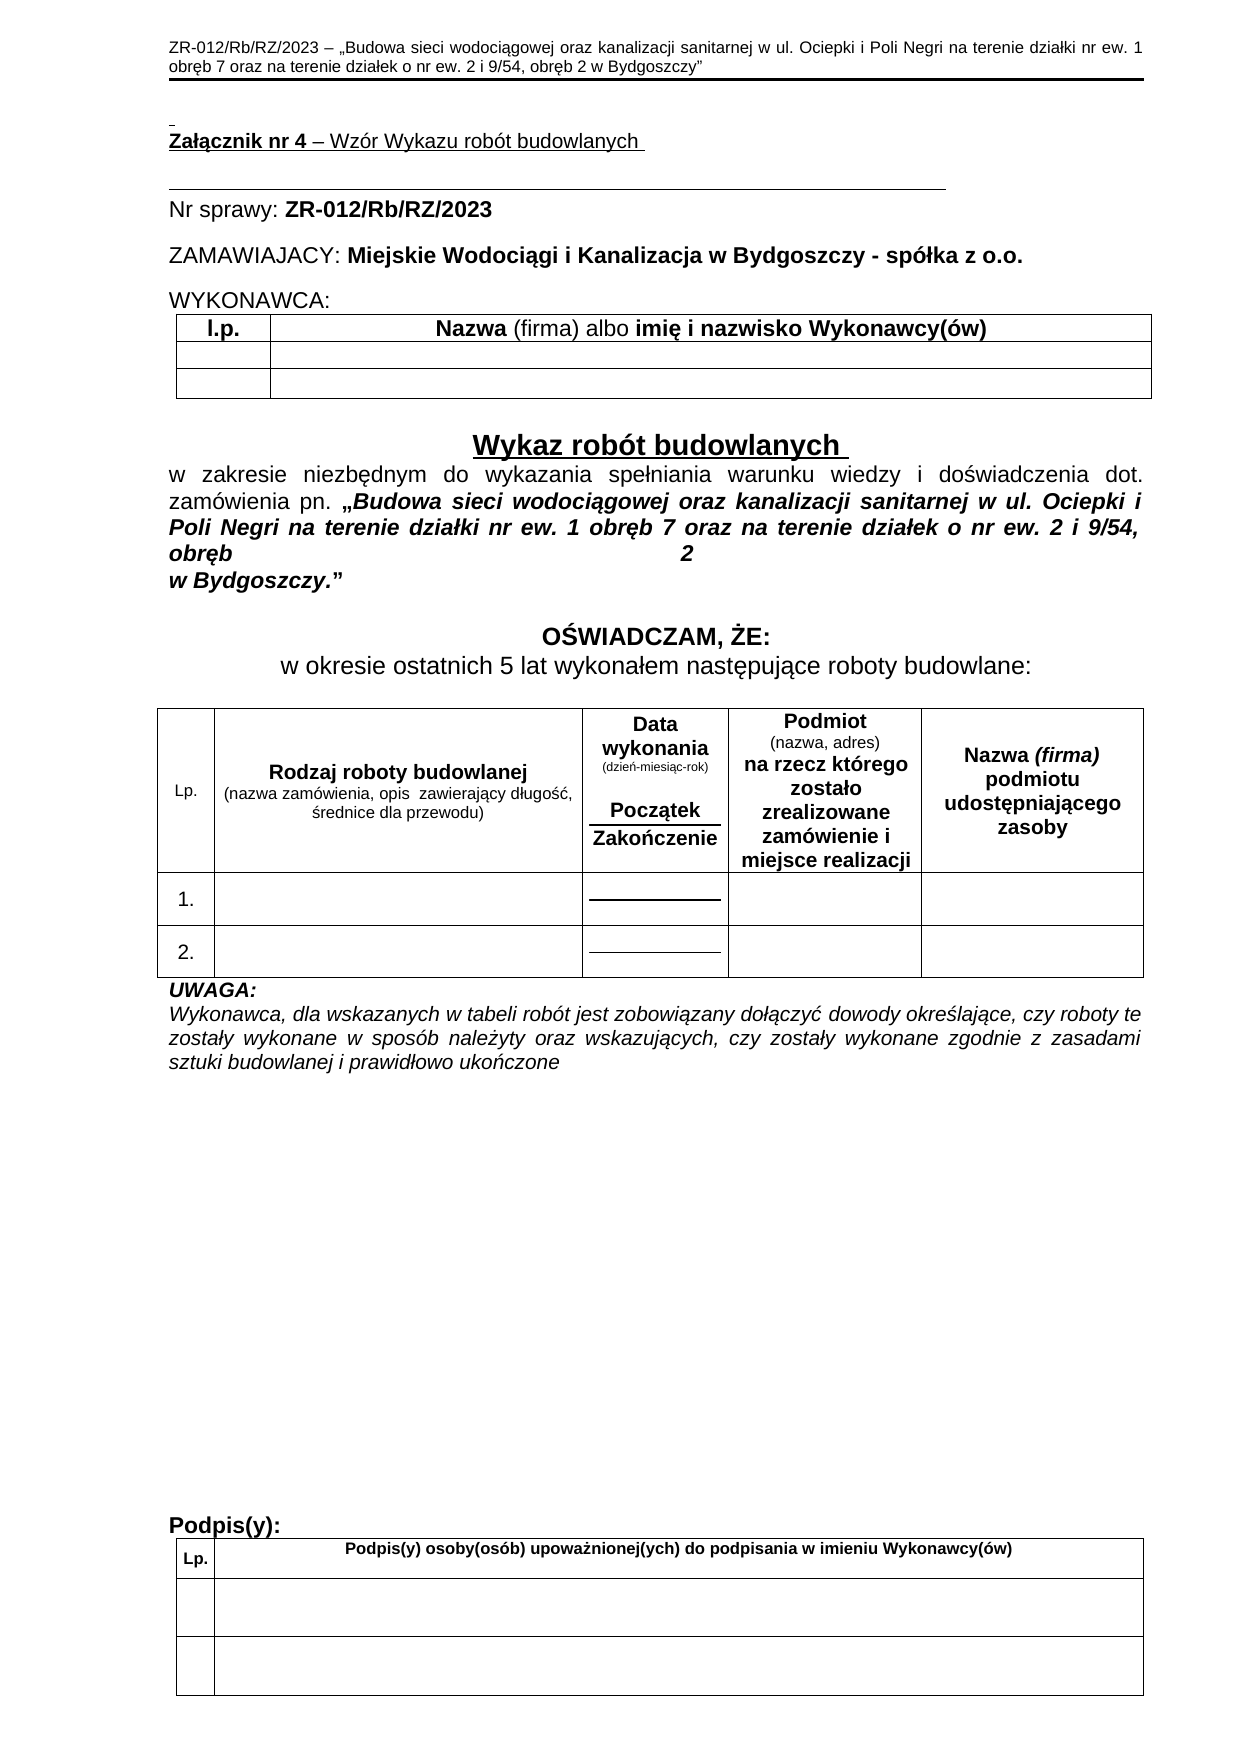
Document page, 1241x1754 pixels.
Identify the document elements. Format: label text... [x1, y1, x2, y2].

text UWAGA: [169, 978, 1144, 1002]
text WYKONAWCA: [169, 287, 1144, 313]
table_cell [215, 873, 582, 925]
table_header Nazwa (firma) podmiotu udostępniającego zasoby [922, 709, 1143, 872]
table_header Podmiot (nazwa, adres) na rzecz którego zostało zrealizowane zamówienie i miejsce realizacji [729, 709, 921, 872]
text ZAMAWIAJACY: Miejskie Wodociągi i Kanalizacja w Bydgoszczy - spółka z o.o. [169, 242, 1144, 268]
table_cell [729, 873, 921, 925]
table_cell [922, 873, 1143, 925]
table_header Lp. [158, 709, 214, 872]
title Załącznik nr 4 – Wzór Wykazu robót budowlanych [169, 129, 1144, 153]
table_header Nazwa (firma) albo imię i nazwisko Wykonawcy(ów) [271, 315, 1151, 341]
table_cell [271, 342, 1151, 368]
table_cell [177, 342, 270, 368]
text Wykonawca, dla wskazanych w tabeli robót jest zobowiązany dołączyć dowody określające, czy roboty te zostały wykonane w sposób należyty oraz wskazujących, czy zostały wykonane zgodnie z zasadami sztuki budowlanej i prawidłowo ukończone [169, 1002, 1144, 1074]
table_cell [922, 926, 1143, 977]
table_cell [177, 369, 270, 398]
list OŚWIADCZAM, ŻE: [169, 622, 1144, 651]
table_cell 1. [158, 873, 214, 925]
title Wykaz robót budowlanych [169, 428, 1144, 461]
table_cell 2. [158, 926, 214, 977]
text Nr sprawy: ZR-012/Rb/RZ/2023 [169, 196, 1144, 222]
table_cell [215, 926, 582, 977]
table_header l.p. [177, 315, 270, 341]
table_cell [729, 926, 921, 977]
table_cell [583, 926, 728, 977]
text w okresie ostatnich 5 lat wykonałem następujące roboty budowlane: [169, 651, 1144, 679]
table_header Data wykonania (dzień-miesiąc-rok) Początek Zakończenie [583, 709, 728, 872]
table_header Rodzaj roboty budowlanej (nazwa zamówienia, opis zawierający długość, średnice dla przewodu) [215, 709, 582, 872]
table_cell [583, 873, 728, 925]
text w zakresie niezbędnym do wykazania spełniania warunku wiedzy i doświadczenia dot. zamówienia pn. „Budowa sieci wodociągowej oraz kanalizacji sanitarnej w ul. Ociepki i Poli Negri na terenie działki nr ew. 1 obręb 7 oraz na terenie działek o nr ew. 2 i 9/54, obręb 2 w Bydgoszczy.” [169, 461, 1144, 593]
table_cell [271, 369, 1151, 398]
